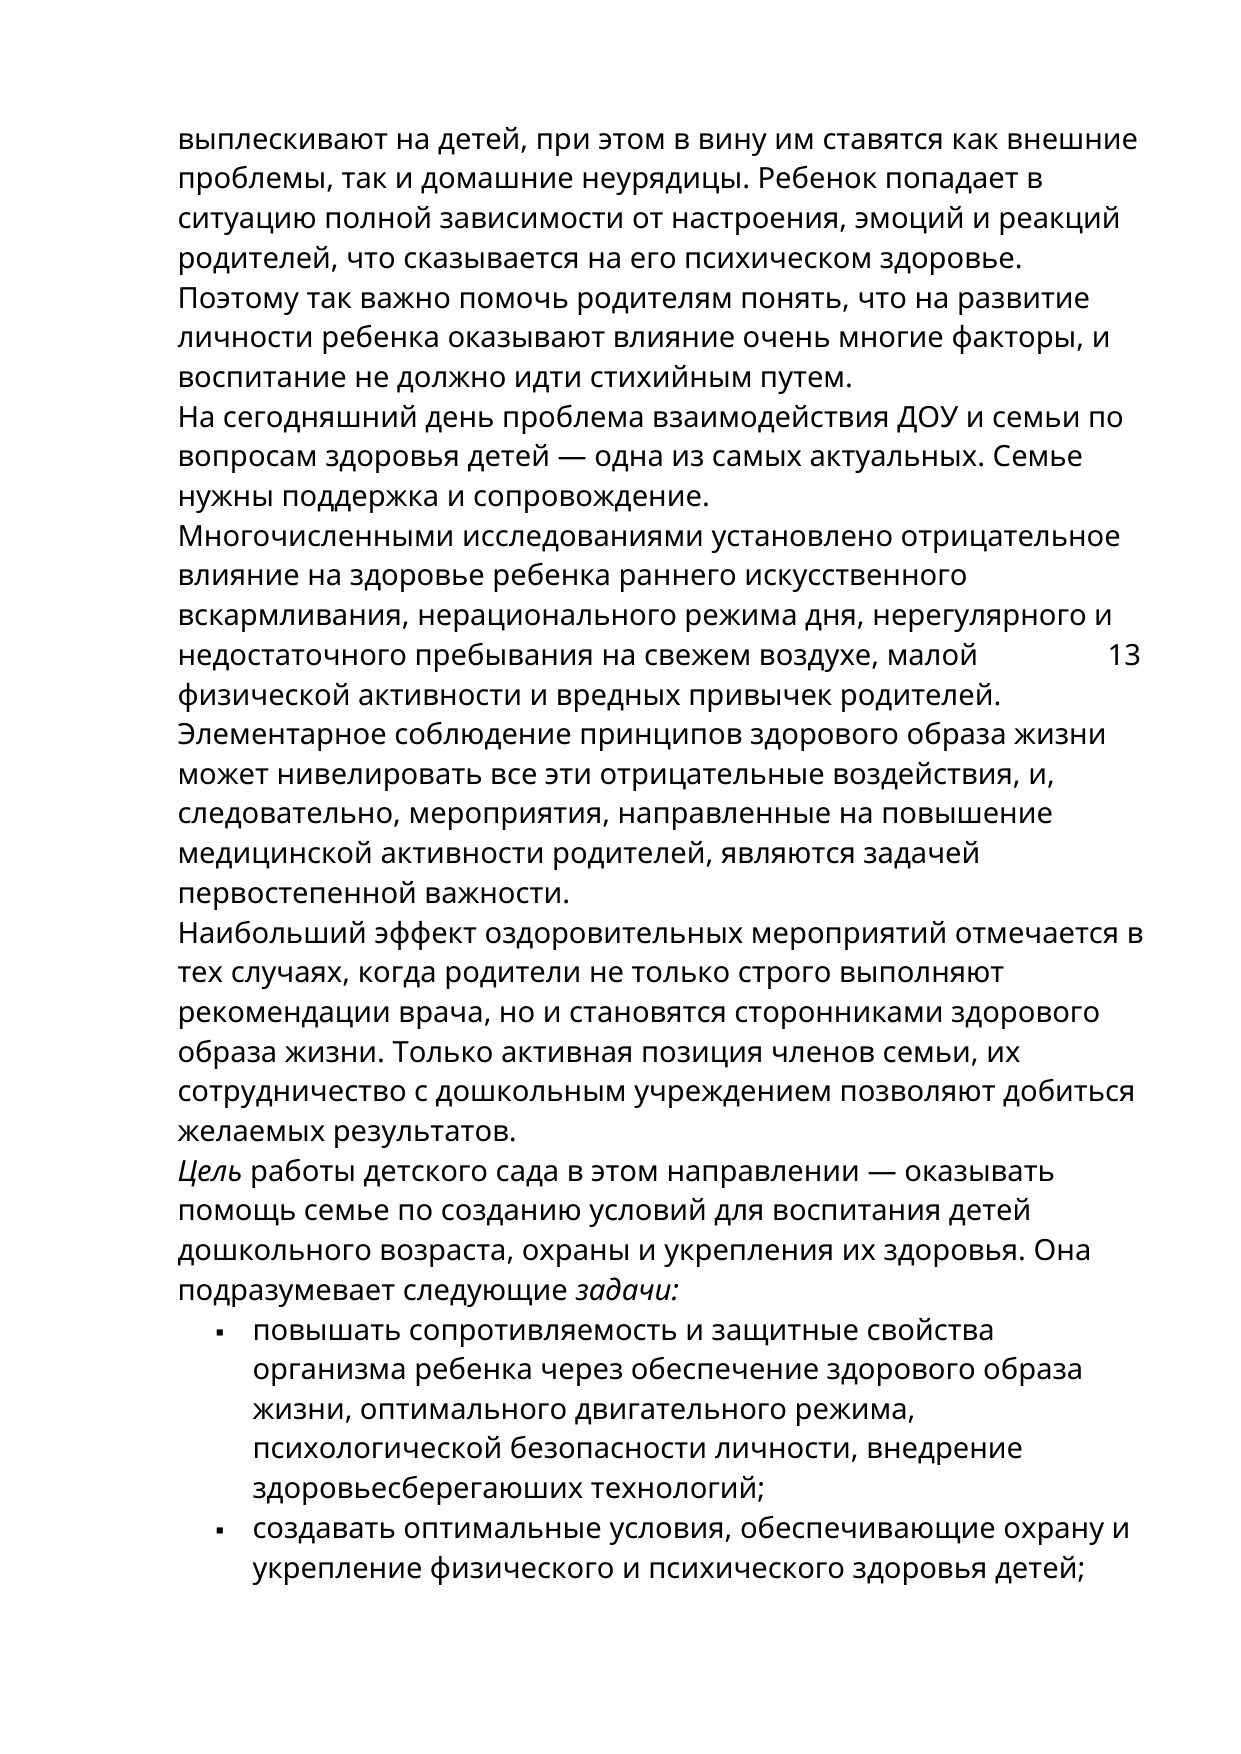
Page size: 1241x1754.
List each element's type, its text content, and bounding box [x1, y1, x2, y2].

text Многочисленными исследованиями установлено отрицательное влияние на здоровье ребенка раннего искусственного вскармливания, нерационального режима дня, нерегулярного и недостаточного пребывания на свежем воздухе, малой 13 [177, 515, 1152, 674]
text физической активности и вредных привычек родителей. Элементарное соблюдение принципов здорового образа жизни может нивелировать все эти отрицательные воздействия, и, следовательно, мероприятия, направленные на повышение медицинской активности родителей, являются задачей первостепенной важности. [177, 674, 1152, 912]
list создавать оптимальные условия, обеспечивающие охрану и укрепление физического и психического здоровья детей; [215, 1507, 1152, 1587]
text Поэтому так важно помочь родителям понять, что на развитие личности ребенка оказывают влияние очень многие факторы, и воспитание не должно идти стихийным путем. [177, 277, 1152, 396]
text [177, 118, 1152, 277]
text На сегодняшний день проблема взаимодействия ДОУ и семьи по вопросам здоровья детей — одна из самых актуальных. Семье нужны поддержка и сопровождение. [177, 396, 1152, 515]
text Цель работы детского сада в этом направлении — оказывать помощь семье по созданию условий для воспитания детей дошкольного возраста, охраны и укрепления их здоровья. Она подразумевает следующие задачи: [177, 1150, 1152, 1309]
text Наибольший эффект оздоровительных мероприятий отмечается в тех случаях, когда родители не только строго выполняют рекомендации врача, но и становятся сторонниками здорового образа жизни. Только активная позиция членов семьи, их сотрудничество с дошкольным учреждением позволяют добиться желаемых результатов. [177, 912, 1152, 1150]
list повышать сопротивляемость и защитные свойства организма ребенка через обеспечение здорового образа жизни, оптимального двигательного режима, психологической безопасности личности, внедрение здоровьесберегаюших технологий; [215, 1309, 1152, 1507]
